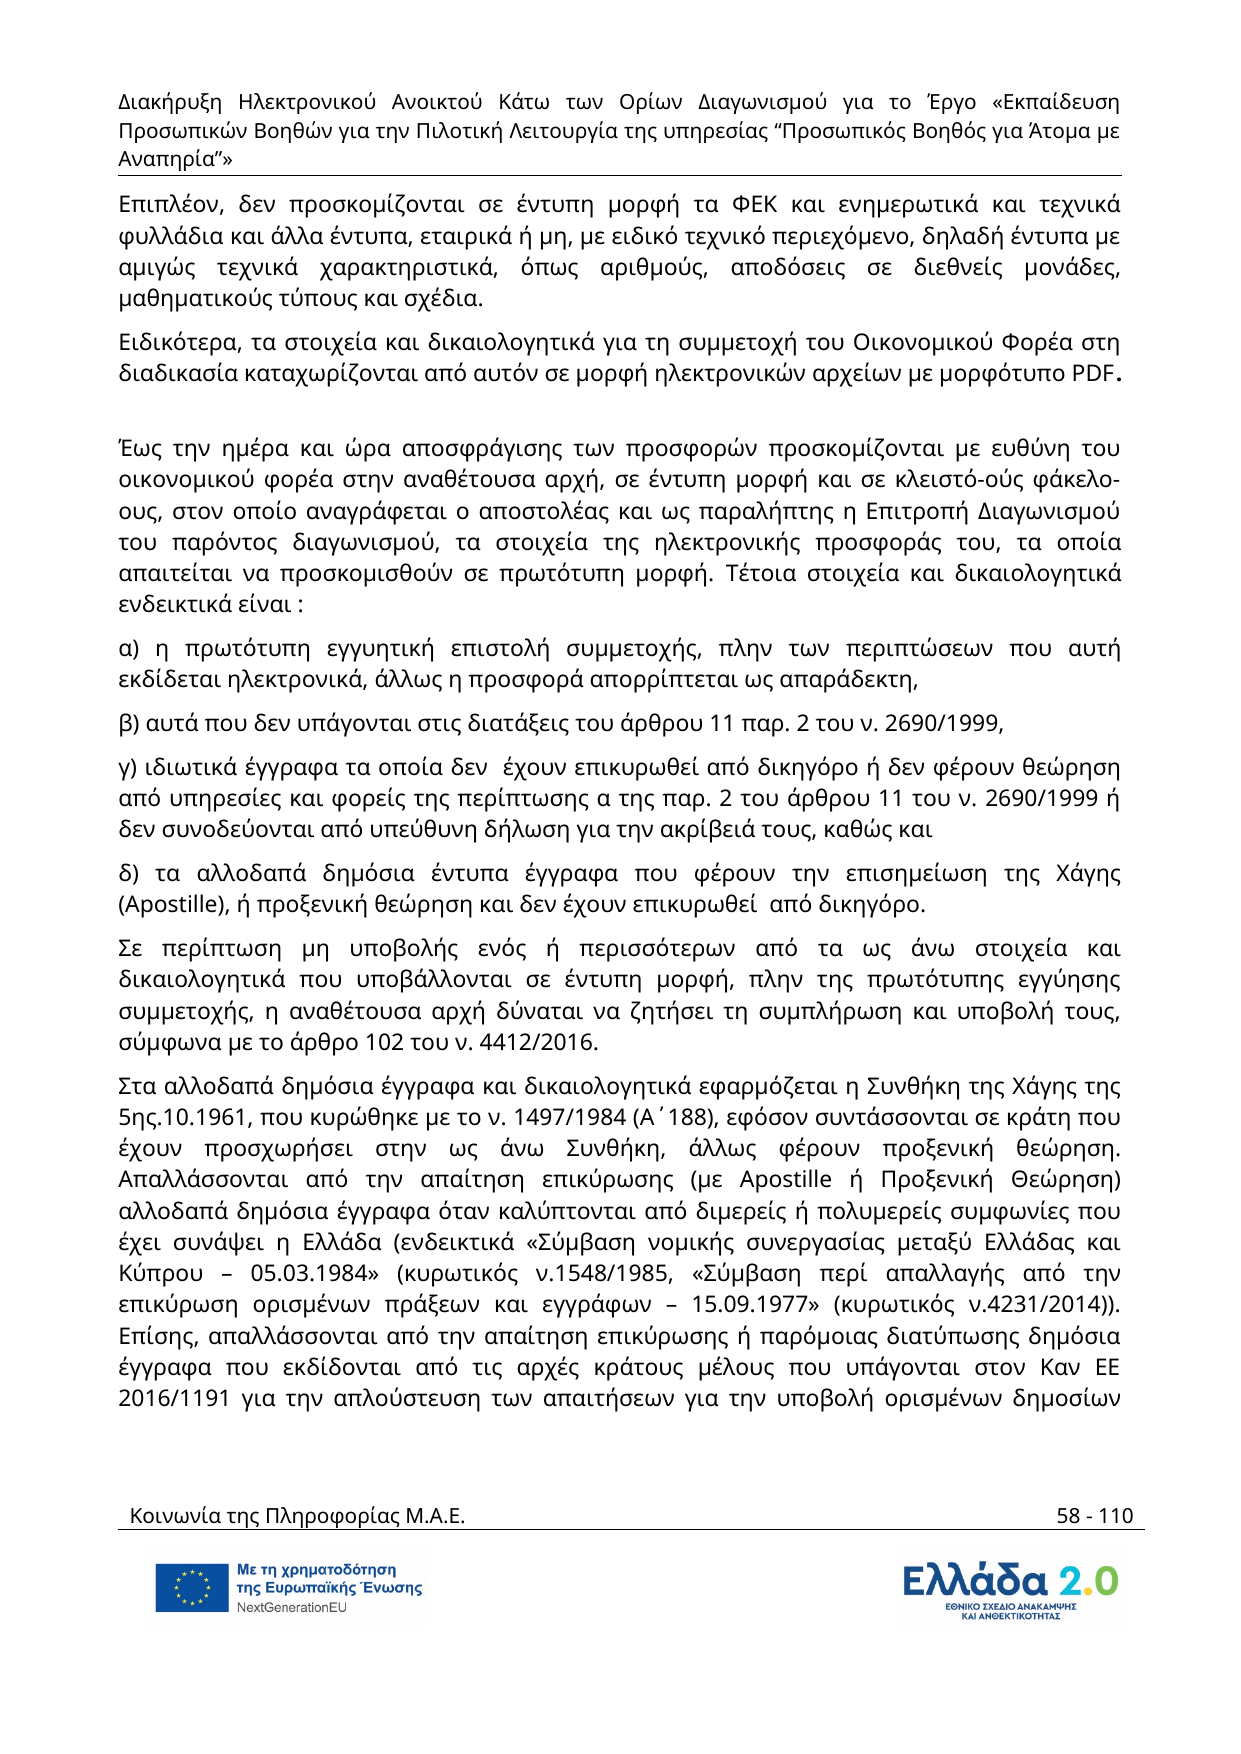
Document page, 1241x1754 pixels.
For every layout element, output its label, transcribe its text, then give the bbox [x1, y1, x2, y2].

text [118, 1070, 1122, 1413]
text Έως την ημέρα και ώρα αποσφράγισης των προσφορών προσκομίζονται με ευθύνη του οικονομικού φορέα στην αναθέτουσα αρχή, σε έντυπη μορφή και σε κλειστό-ούς φάκελο-ους, στον οποίο αναγράφεται ο αποστολέας και ως παραλήπτης η Επιτροπή Διαγωνισμού του παρόντος διαγωνισμού, τα στοιχεία της ηλεκτρονικής προσφοράς του, τα οποία απαιτείται να προσκομισθούν σε πρωτότυπη μορφή. Τέτοια στοιχεία και δικαιολογητικά ενδεικτικά είναι : [118, 432, 1122, 620]
text γ) ιδιωτικά έγγραφα τα οποία δεν έχουν επικυρωθεί από δικηγόρο ή δεν φέρουν θεώρηση από υπηρεσίες και φορείς της περίπτωσης α της παρ. 2 του άρθρου 11 του ν. 2690/1999 ή δεν συνοδεύονται από υπεύθυνη δήλωση για την ακρίβειά τους, καθώς και [118, 751, 1122, 845]
text Επιπλέον, δεν προσκομίζονται σε έντυπη μορφή τα ΦΕΚ και ενημερωτικά και τεχνικά φυλλάδια και άλλα έντυπα, εταιρικά ή μη, με ειδικό τεχνικό περιεχόμενο, δηλαδή έντυπα με αμιγώς τεχνικά χαρακτηριστικά, όπως αριθμούς, αποδόσεις σε διεθνείς μονάδες, μαθηματικούς τύπους και σχέδια. [118, 188, 1122, 313]
text δ) τα αλλοδαπά δημόσια έντυπα έγγραφα που φέρουν την επισημείωση της Χάγης (Apostille), ή προξενική θεώρηση και δεν έχουν επικυρωθεί από δικηγόρο. [118, 857, 1122, 920]
text Ειδικότερα, τα στοιχεία και δικαιολογητικά για τη συμμετοχή του Οικονομικού Φορέα στη διαδικασία καταχωρίζονται από αυτόν σε μορφή ηλεκτρονικών αρχείων με μορφότυπο PDF. [118, 326, 1122, 420]
text β) αυτά που δεν υπάγονται στις διατάξεις του άρθρου 11 παρ. 2 του ν. 2690/1999, [118, 707, 1122, 738]
text α) η πρωτότυπη εγγυητική επιστολή συμμετοχής, πλην των περιπτώσεων που αυτή εκδίδεται ηλεκτρονικά, άλλως η προσφορά απορρίπτεται ως απαράδεκτη, [118, 632, 1122, 695]
text Σε περίπτωση μη υποβολής ενός ή περισσότερων από τα ως άνω στοιχεία και δικαιολογητικά που υποβάλλονται σε έντυπη μορφή, πλην της πρωτότυπης εγγύησης συμμετοχής, η αναθέτουσα αρχή δύναται να ζητήσει τη συμπλήρωση και υποβολή τους, σύμφωνα με το άρθρο 102 του ν. 4412/2016. [118, 932, 1122, 1057]
